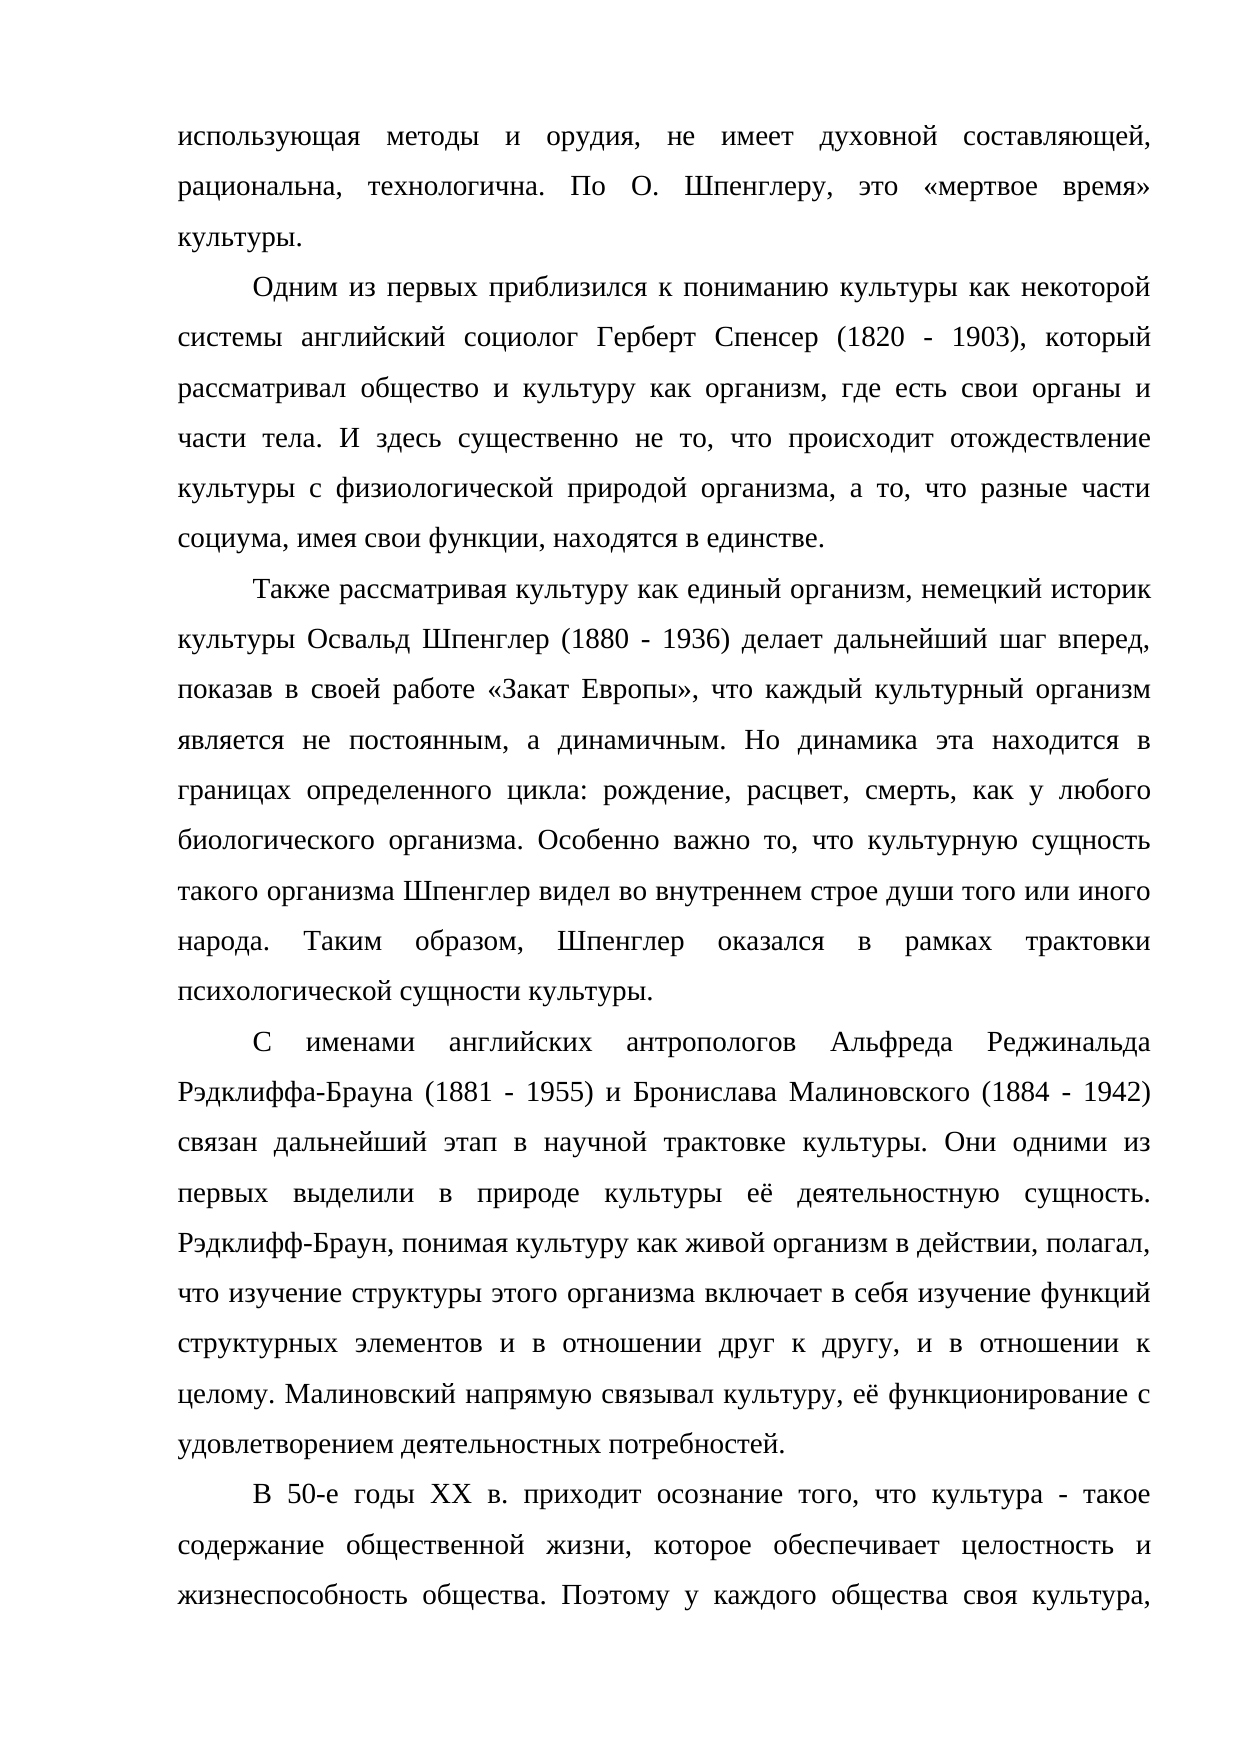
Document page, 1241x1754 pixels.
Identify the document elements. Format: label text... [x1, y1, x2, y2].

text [177, 118, 1152, 252]
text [177, 1477, 1152, 1611]
text Одним из первых приблизился к пониманию культуры как некоторой системы английский социолог Герберт Спенсер (1820 - 1903), который рассматривал общество и культуру как организм, где есть свои органы и части тела. И здесь существенно не то, что происходит отождествление культуры с физиологической природой организма, а то, что разные части социума, имея свои функции, находятся в единстве. [177, 269, 1152, 554]
text Также рассматривая культуру как единый организм, немецкий историк культуры Освальд Шпенглер (1880 - 1936) делает дальнейший шаг вперед, показав в своей работе «Закат Европы», что каждый культурный организм является не постоянным, а динамичным. Но динамика эта находится в границах определенного цикла: рождение, расцвет, смерть, как у любого биологического организма. Особенно важно то, что культурную сущность такого организма Шпенглер видел во внутреннем строе души того или иного народа. Таким образом, Шпенглер оказался в рамках трактовки психологической сущности культуры. [177, 571, 1152, 1007]
text С именами английских антропологов Альфреда Реджинальда Рэдклиффа-Брауна (1881 - 1955) и Бронислава Малиновского (1884 - 1942) связан дальнейший этап в научной трактовке культуры. Они одними из первых выделили в природе культуры её деятельностную сущность. Рэдклифф-Браун, понимая культуру как живой организм в действии, полагал, что изучение структуры этого организма включает в себя изучение функций структурных элементов и в отношении друг к другу, и в отношении к целому. Малиновский напрямую связывал культуру, её функционирование с удовлетворением деятельностных потребностей. [177, 1024, 1152, 1460]
